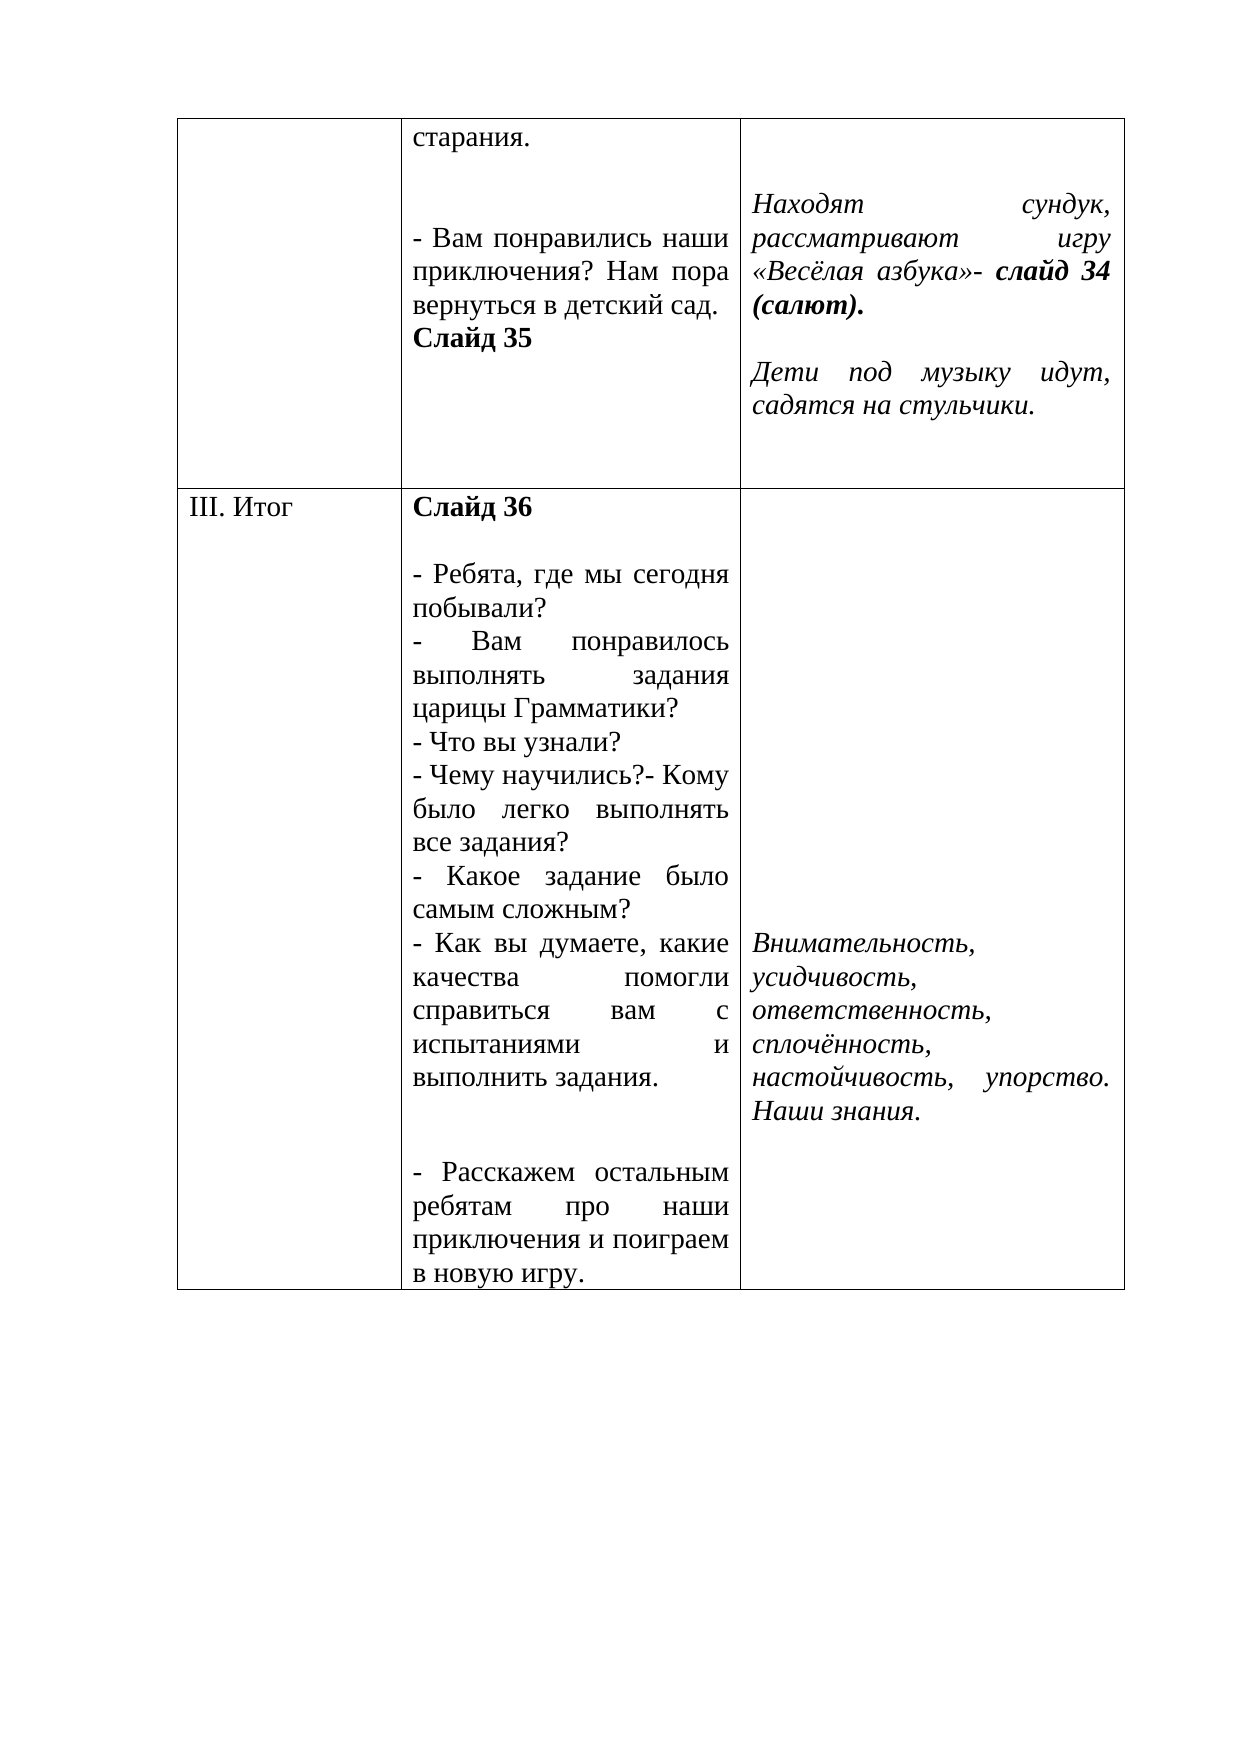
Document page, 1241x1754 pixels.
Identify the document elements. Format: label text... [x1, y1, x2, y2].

table_cell Слайд 36 - Ребята, где мы сегодня побывали? - Вам понравилось выполнять задания царицы Грамматики? - Что вы узнали? - Чему научились?- Кому было легко выполнять все задания? - Какое задание было самым сложным? - Как вы думаете, какие качества помогли справиться вам с испытаниями и выполнить задания. - Расскажем остальным ребятам про наши приключения и поиграем в новую игру. [402, 489, 740, 1289]
table_cell III. Итог [178, 489, 401, 1289]
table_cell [741, 119, 1124, 488]
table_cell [178, 119, 401, 488]
table_cell Внимательность, усидчивость, ответственность, сплочённость, настойчивость, упорство. Наши знания. [741, 489, 1124, 1289]
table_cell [402, 119, 740, 488]
